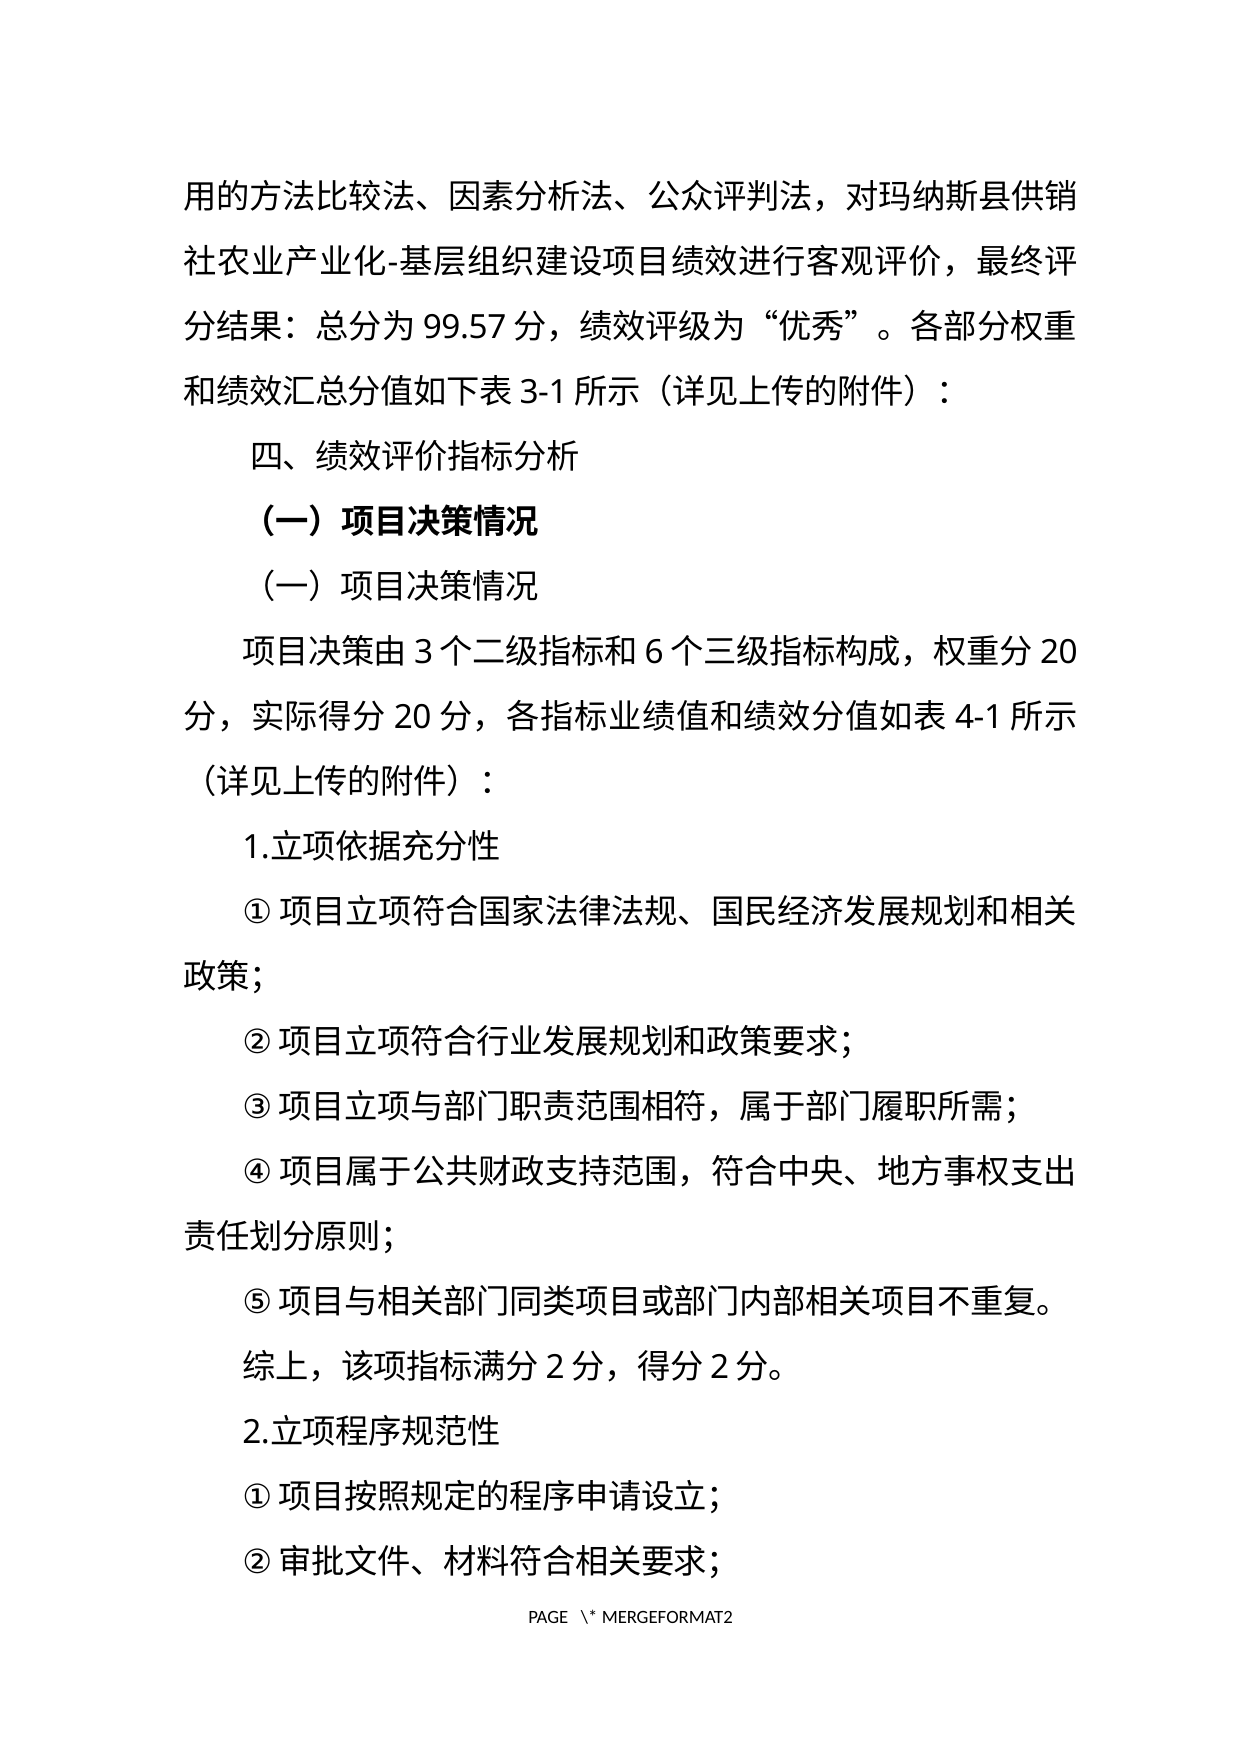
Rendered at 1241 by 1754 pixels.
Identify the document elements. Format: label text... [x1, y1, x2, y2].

text 项目决策由3个二级指标和6个三级指标构成，权重分20分，实际得分20分，各指标业绩值和绩效分值如表4-1所示（详见上传的附件）： [183, 617, 1078, 812]
text ③项目立项与部门职责范围相符，属于部门履职所需； [183, 1072, 1078, 1137]
text ②项目立项符合行业发展规划和政策要求； [183, 1007, 1078, 1072]
text ②审批文件、材料符合相关要求； [183, 1527, 1078, 1592]
text （一）项目决策情况 [183, 552, 1078, 617]
text ⑤项目与相关部门同类项目或部门内部相关项目不重复。 [183, 1267, 1078, 1332]
text 综上，该项指标满分2分，得分2分。 [183, 1332, 1078, 1397]
text ①项目按照规定的程序申请设立； [183, 1462, 1078, 1527]
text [183, 162, 1078, 422]
text 1.立项依据充分性 [183, 812, 1078, 877]
text （一）项目决策情况 [183, 487, 1078, 552]
text 2.立项程序规范性 [183, 1397, 1078, 1462]
text 四、绩效评价指标分析 [183, 422, 1078, 487]
text ④项目属于公共财政支持范围，符合中央、地方事权支出责任划分原则； [183, 1137, 1078, 1267]
text ①项目立项符合国家法律法规、国民经济发展规划和相关政策； [183, 877, 1078, 1007]
